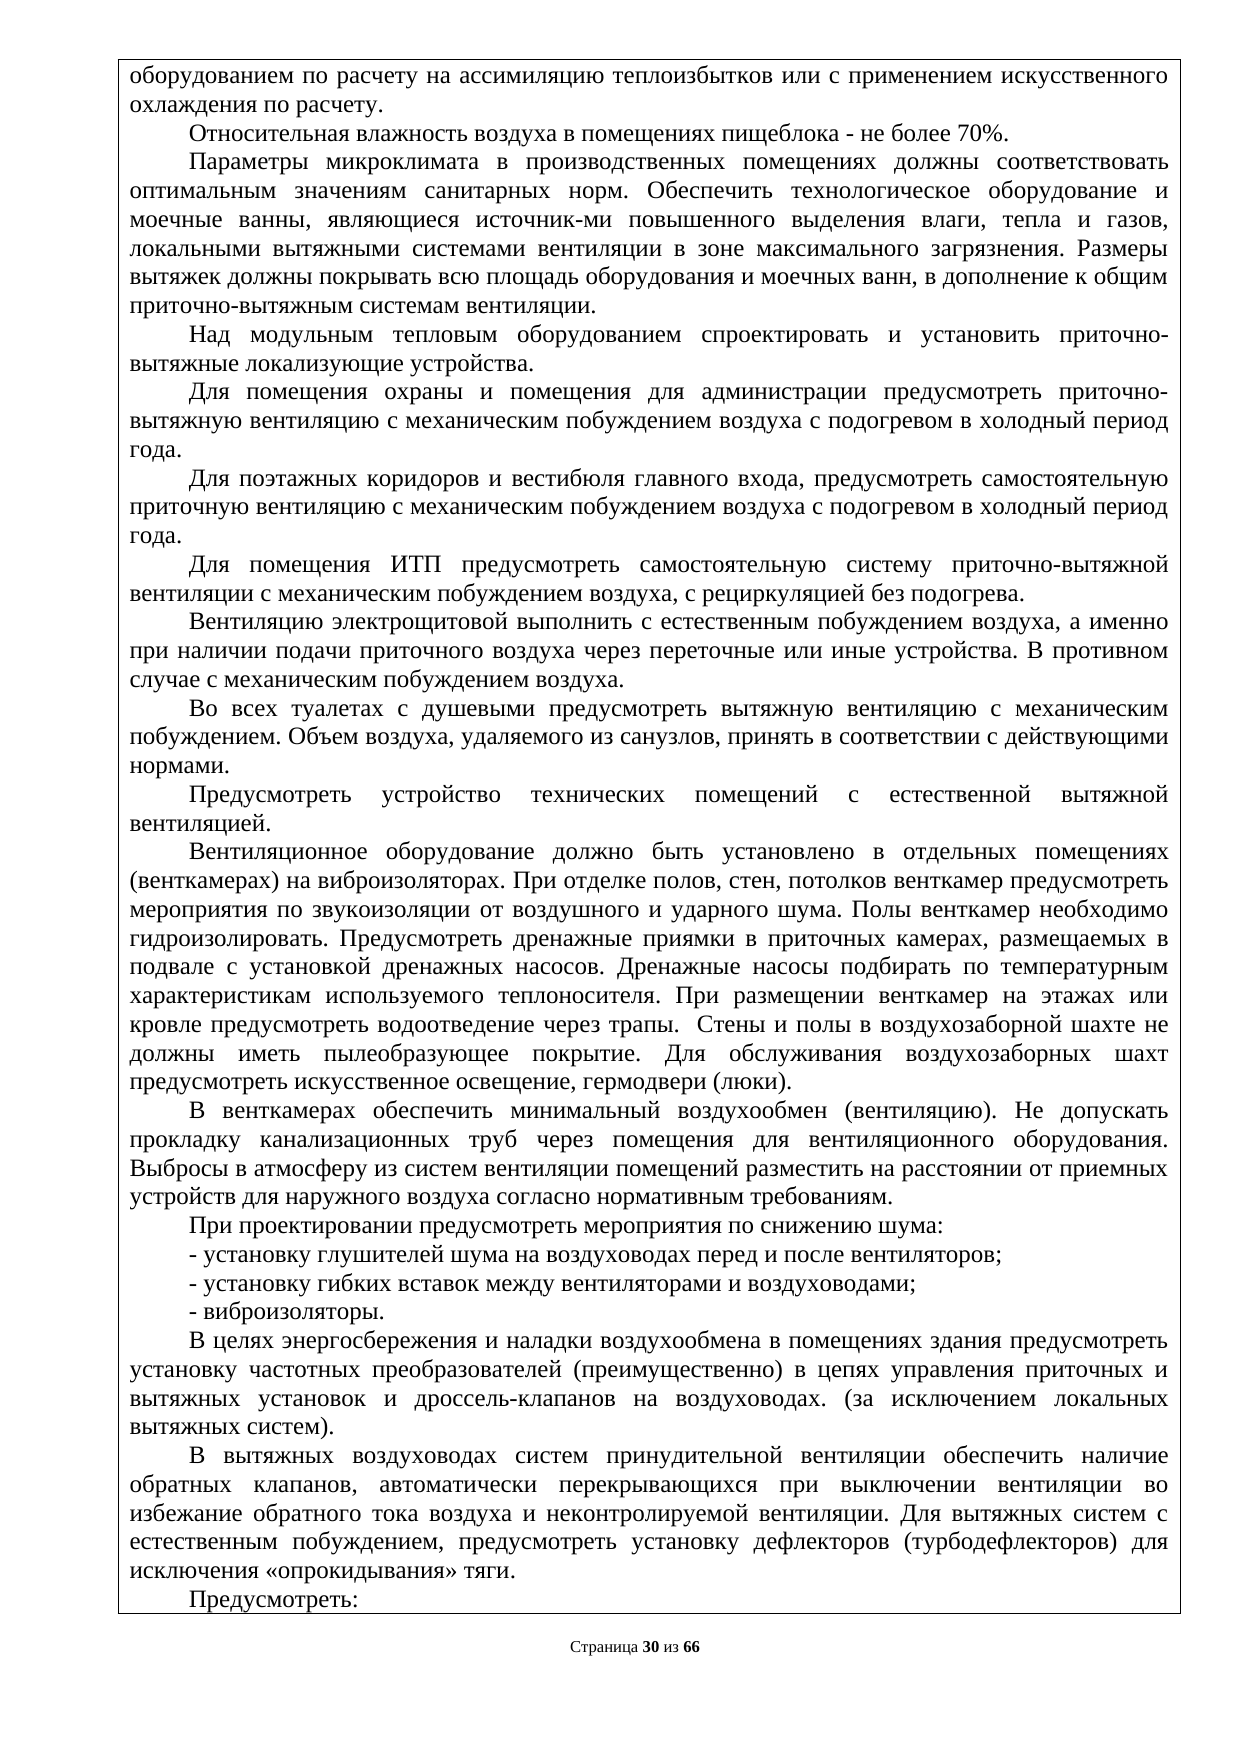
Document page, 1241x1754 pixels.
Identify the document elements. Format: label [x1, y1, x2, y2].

table_cell [119, 60, 1180, 1613]
